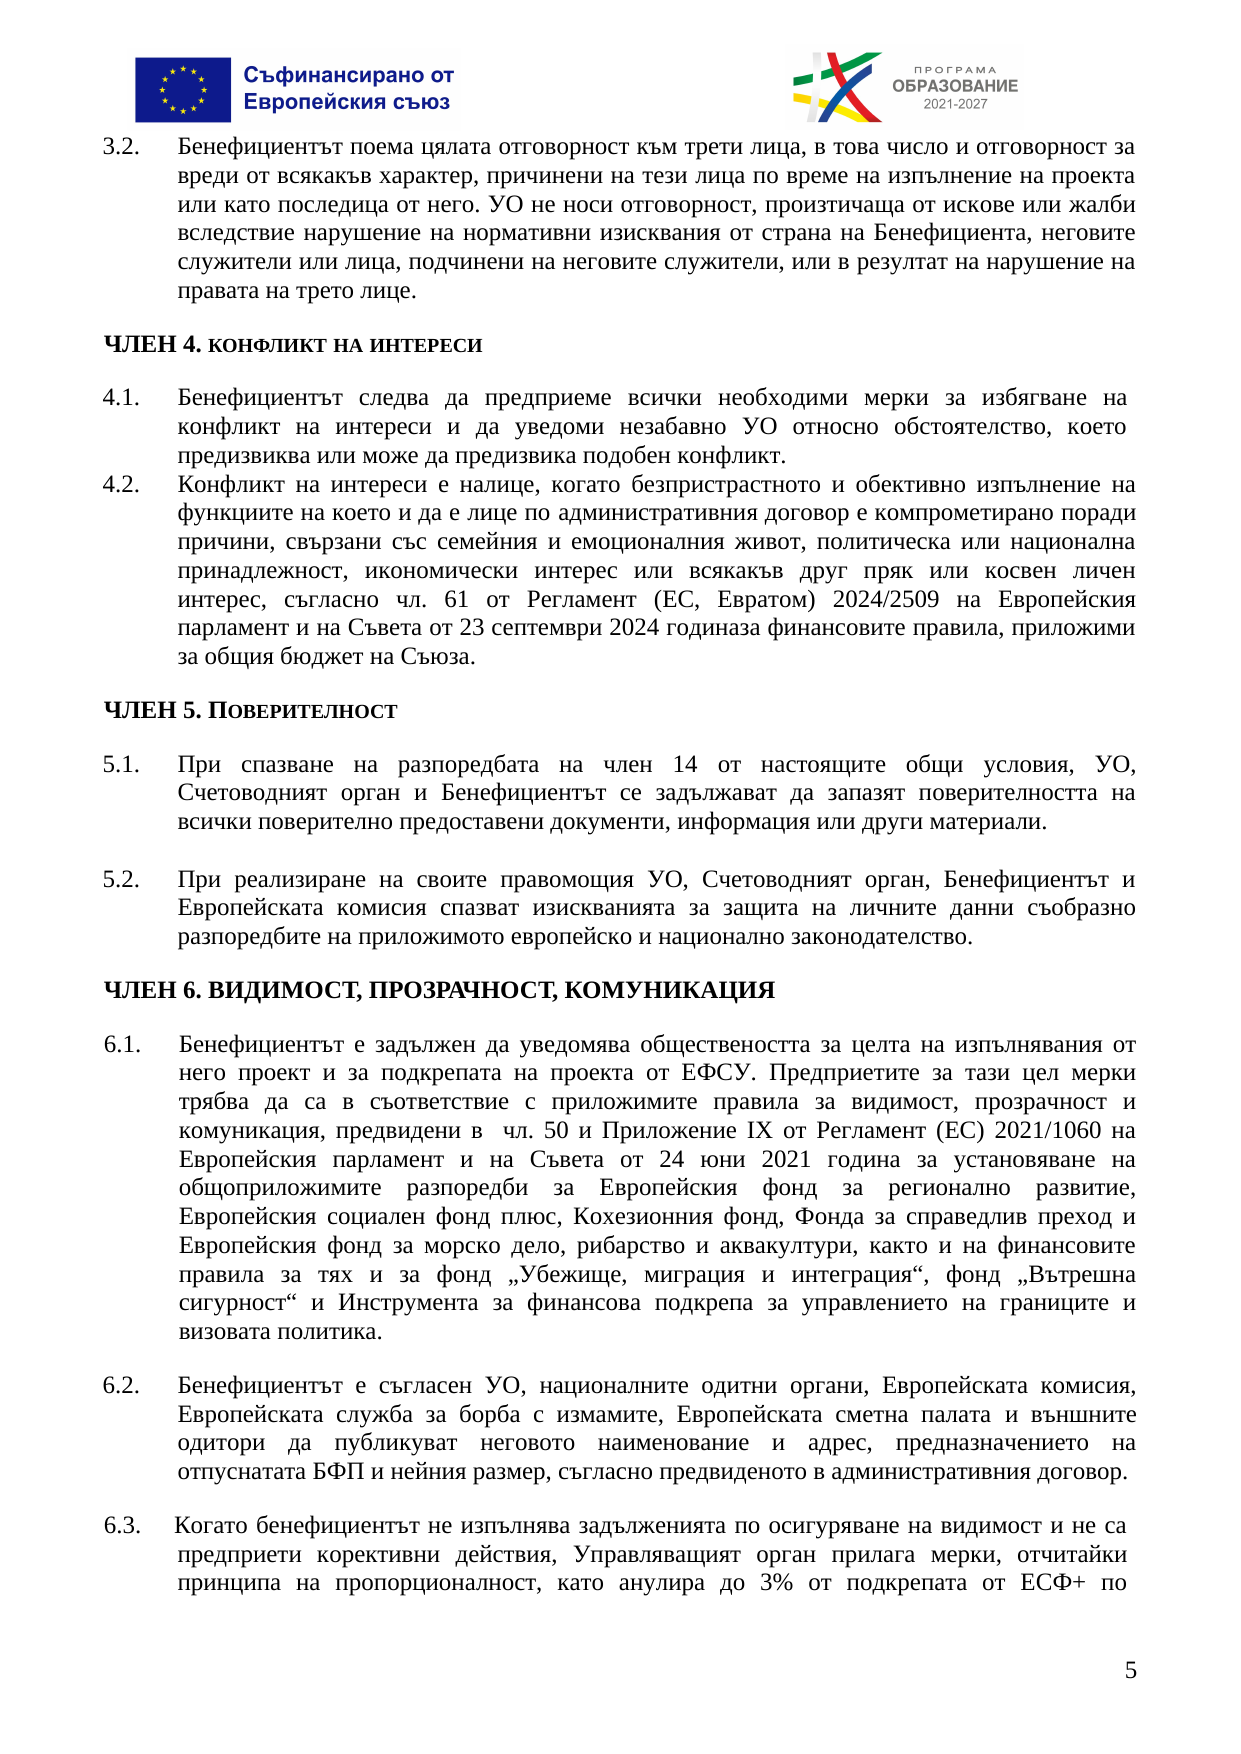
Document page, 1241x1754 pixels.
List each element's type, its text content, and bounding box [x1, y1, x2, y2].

picture [126, 48, 462, 131]
text 5.2. При реализиране на своите правомощия УО, Счетоводният орган, Бенефициентът и Европейската комисия спазват изискванията за защита на личните данни съобразно разпоредбите на приложимото европейско и национално законодателство. [102, 864, 1137, 950]
picture [783, 44, 1024, 129]
text 5.1. При спазване на разпоредбата на член 14 от настоящите общи условия, УО, Счетоводният орган и Бенефициентът се задължават да запазят поверителността на всички поверително предоставени документи, информация или други материали. [102, 749, 1137, 835]
text 4.1. Бенефициентът следва да предприеме всички необходими мерки за избягване на конфликт на интереси и да уведоми незабавно УО относно обстоятелство, което предизвиква или може да предизвика подобен конфликт. [102, 382, 1128, 469]
text 4.2. Конфликт на интереси е налице, когато безпристрастното и обективно изпълнение на функциите на което и да е лице по административния договор е компрометирано поради причини, свързани със семейния и емоционалния живот, политическа или национална принадлежност, икономически интерес или всякакъв друг пряк или косвен личен интерес, съгласно чл. 61 от Регламент (ЕС, Евратом) 2024/2509 на Европейския парламент и на Съвета от 23 септември 2024 годиназа финансовите правила, приложими за общия бюджет на Съюза. [102, 469, 1137, 670]
list 6.1. Бенефициентът е задължен да уведомява обществеността за целта на изпълнявания от него проект и за подкрепата на проекта от ЕФСУ. Предприетите за тази цел мерки трябва да са в съответствие с приложимите правила за видимост, прозрачност и комуникация, предвидени в чл. 50 и Приложение IX от Регламент (ЕС) 2021/1060 на Европейския парламент и на Съвета от 24 юни 2021 година за установяване на общоприложимите разпоредби за Европейския фонд за регионално развитие, Европейския социален фонд плюс, Кохезионния фонд, Фонда за справедлив преход и Европейския фонд за морско дело, рибарство и аквакултури, както и на финансовите правила за тях и за фонд „Убежище, миграция и интеграция“, фонд „Вътрешна сигурност“ и Инструмента за финансова подкрепа за управлението на границите и визовата политика. [103, 1029, 1137, 1345]
subtitle ЧЛЕН 5. Поверителност [103, 695, 1137, 724]
list 3.2. Бенефициентът поема цялата отговорност към трети лица, в това число и отговорност за вреди от всякакъв характер, причинени на тези лица по време на изпълнение на проекта или като последица от него. УО не носи отговорност, произтичаща от искове или жалби вследствие нарушение на нормативни изисквания от страна на Бенефициента, неговите служители или лица, подчинени на неговите служители, или в резултат на нарушение на правата на трето лице. [102, 131, 1137, 304]
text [103, 1510, 1128, 1596]
text 6.2. Бенефициентът e съгласен УО, националните одитни органи, Европейската комисия, Европейската служба за борба с измамите, Европейската сметна палата и външните одитори да публикуват неговото наименование и адрес, предназначението на отпуснатата БФП и нейния размер, съгласно предвиденото в административния договор. [102, 1370, 1137, 1485]
subtitle ЧЛЕН 4. конфликт на интереси [103, 329, 1137, 357]
subtitle ЧЛЕН 6. ВИДИМОСТ, ПРОЗРАЧНОСТ, КОМУНИКАЦИЯ [103, 975, 1137, 1004]
